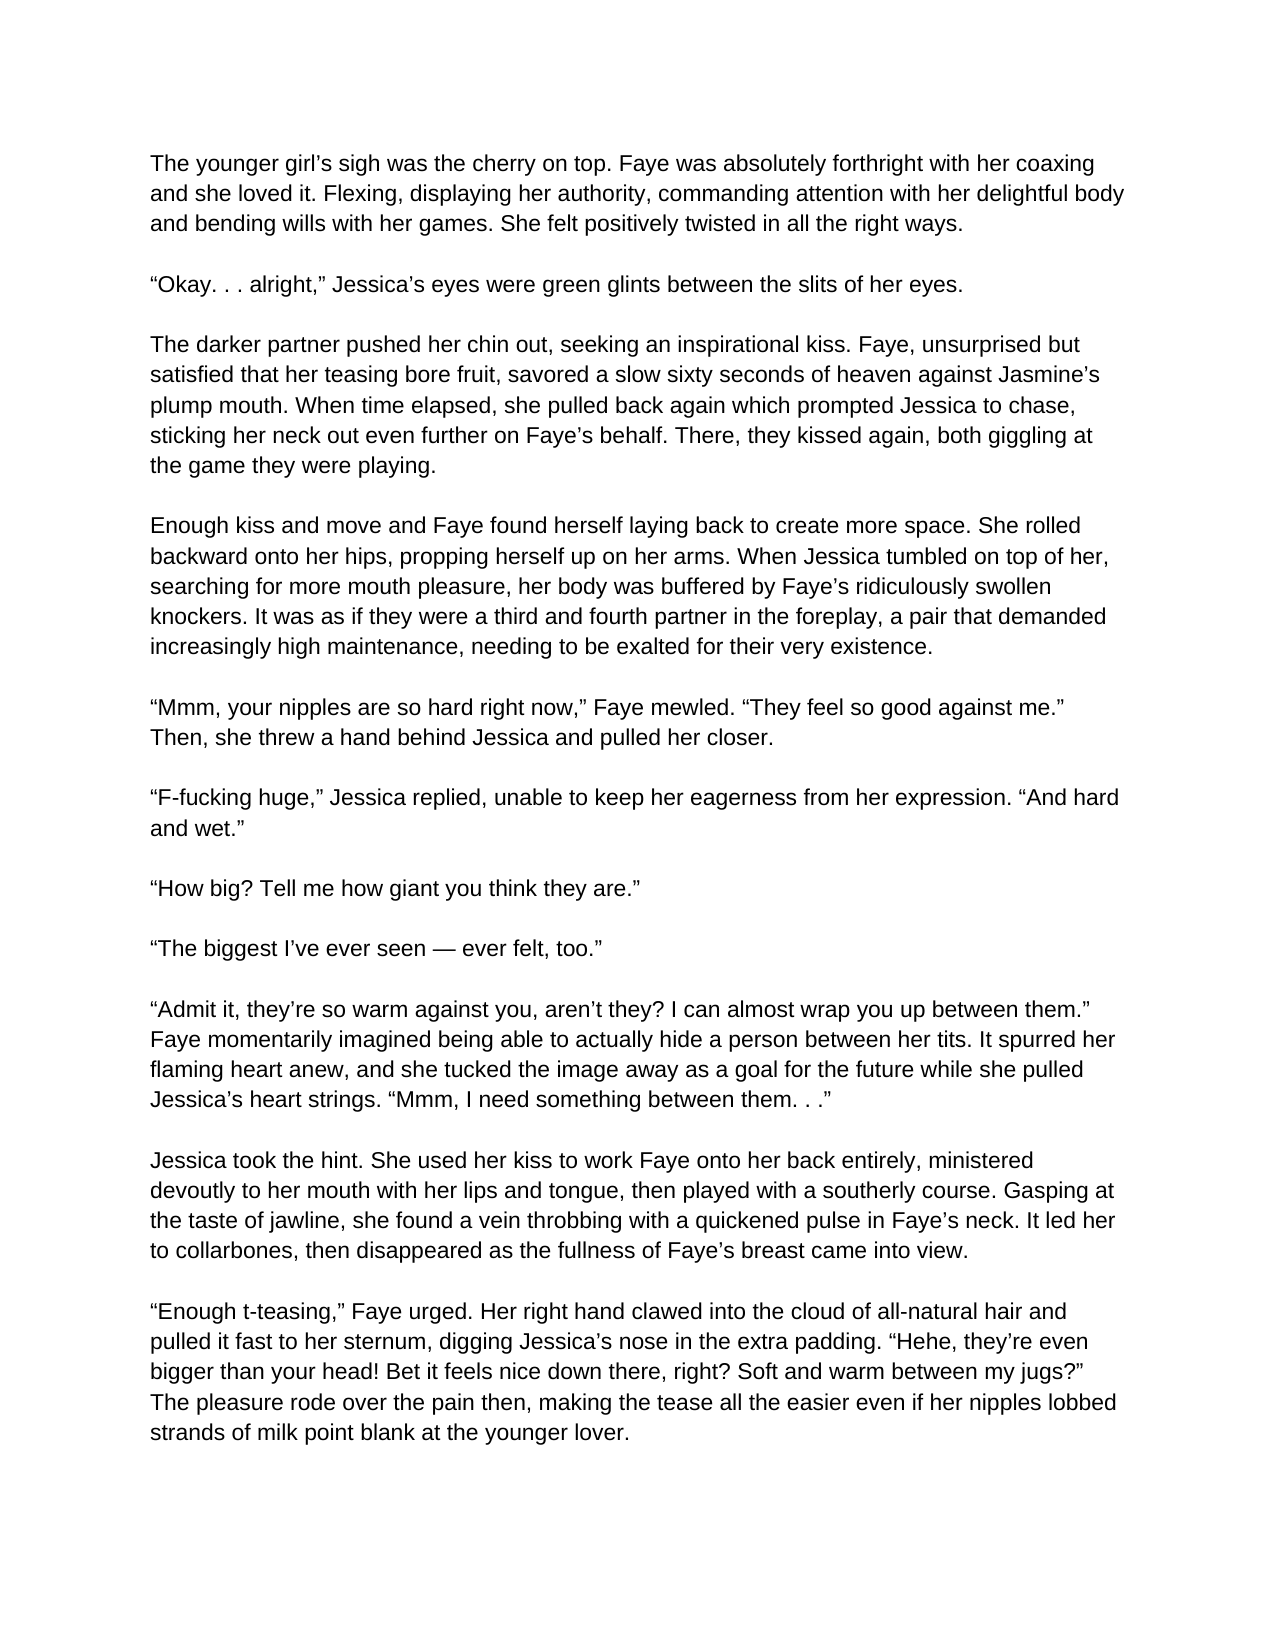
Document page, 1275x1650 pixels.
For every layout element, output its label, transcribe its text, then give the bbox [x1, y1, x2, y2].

text “F-fucking huge,” Jessica replied, unable to keep her eagerness from her expression. “And hard and wet.” [150, 784, 1125, 841]
text The younger girl’s sigh was the cherry on top. Faye was absolutely forthright with her coaxing and she loved it. Flexing, displaying her authority, commanding attention with her delightful body and bending wills with her games. She felt positively twisted in all the right ways. [150, 150, 1125, 237]
text “Admit it, they’re so warm against you, aren’t they? I can almost wrap you up between them.” Faye momentarily imagined being able to actually hide a person between her tits. It spurred her flaming heart anew, and she tucked the image away as a goal for the future while she pulled Jessica’s heart strings. “Mmm, I need something between them. . .” [150, 996, 1125, 1113]
text Jessica took the hint. She used her kiss to work Faye onto her back entirely, ministered devoutly to her mouth with her lips and tongue, then played with a southerly course. Gasping at the taste of jawline, she found a vein throbbing with a quickened pulse in Faye’s neck. It led her to collarbones, then disappeared as the fullness of Faye’s breast came into view. [150, 1147, 1125, 1264]
text “Enough t-teasing,” Faye urged. Her right hand clawed into the cloud of all-natural hair and pulled it fast to her sternum, digging Jessica’s nose in the extra padding. “Hehe, they’re even bigger than your head! Bet it feels nice down there, right? Soft and warm between my jugs?” The pleasure rode over the pain then, making the tease all the easier even if her nipples lobbed strands of milk point blank at the younger lover. [150, 1298, 1125, 1445]
text “The biggest I’ve ever seen — ever felt, too.” [150, 935, 1125, 962]
text Enough kiss and move and Faye found herself laying back to create more space. She rolled backward onto her hips, propping herself up on her arms. When Jessica tumbled on top of her, searching for more mouth pleasure, her body was buffered by Faye’s ridiculously swollen knockers. It was as if they were a third and fourth partner in the foreplay, a pair that demanded increasingly high maintenance, needing to be exalted for their very existence. [150, 512, 1125, 660]
text “Mmm, your nipples are so hard right now,” Faye mewled. “They feel so good against me.” Then, she threw a hand behind Jessica and pulled her closer. [150, 694, 1125, 750]
text The darker partner pushed her chin out, seeking an inspirational kiss. Faye, unsurprised but satisfied that her teasing bore fruit, savored a slow sixty seconds of heaven against Jasmine’s plump mouth. When time elapsed, she pulled back again which prompted Jessica to chase, sticking her neck out even further on Faye’s behalf. There, they kissed again, both giggling at the game they were playing. [150, 331, 1125, 478]
text “How big? Tell me how giant you think they are.” [150, 875, 1125, 901]
text “Okay. . . alright,” Jessica’s eyes were green glints between the slits of her eyes. [150, 271, 1125, 297]
